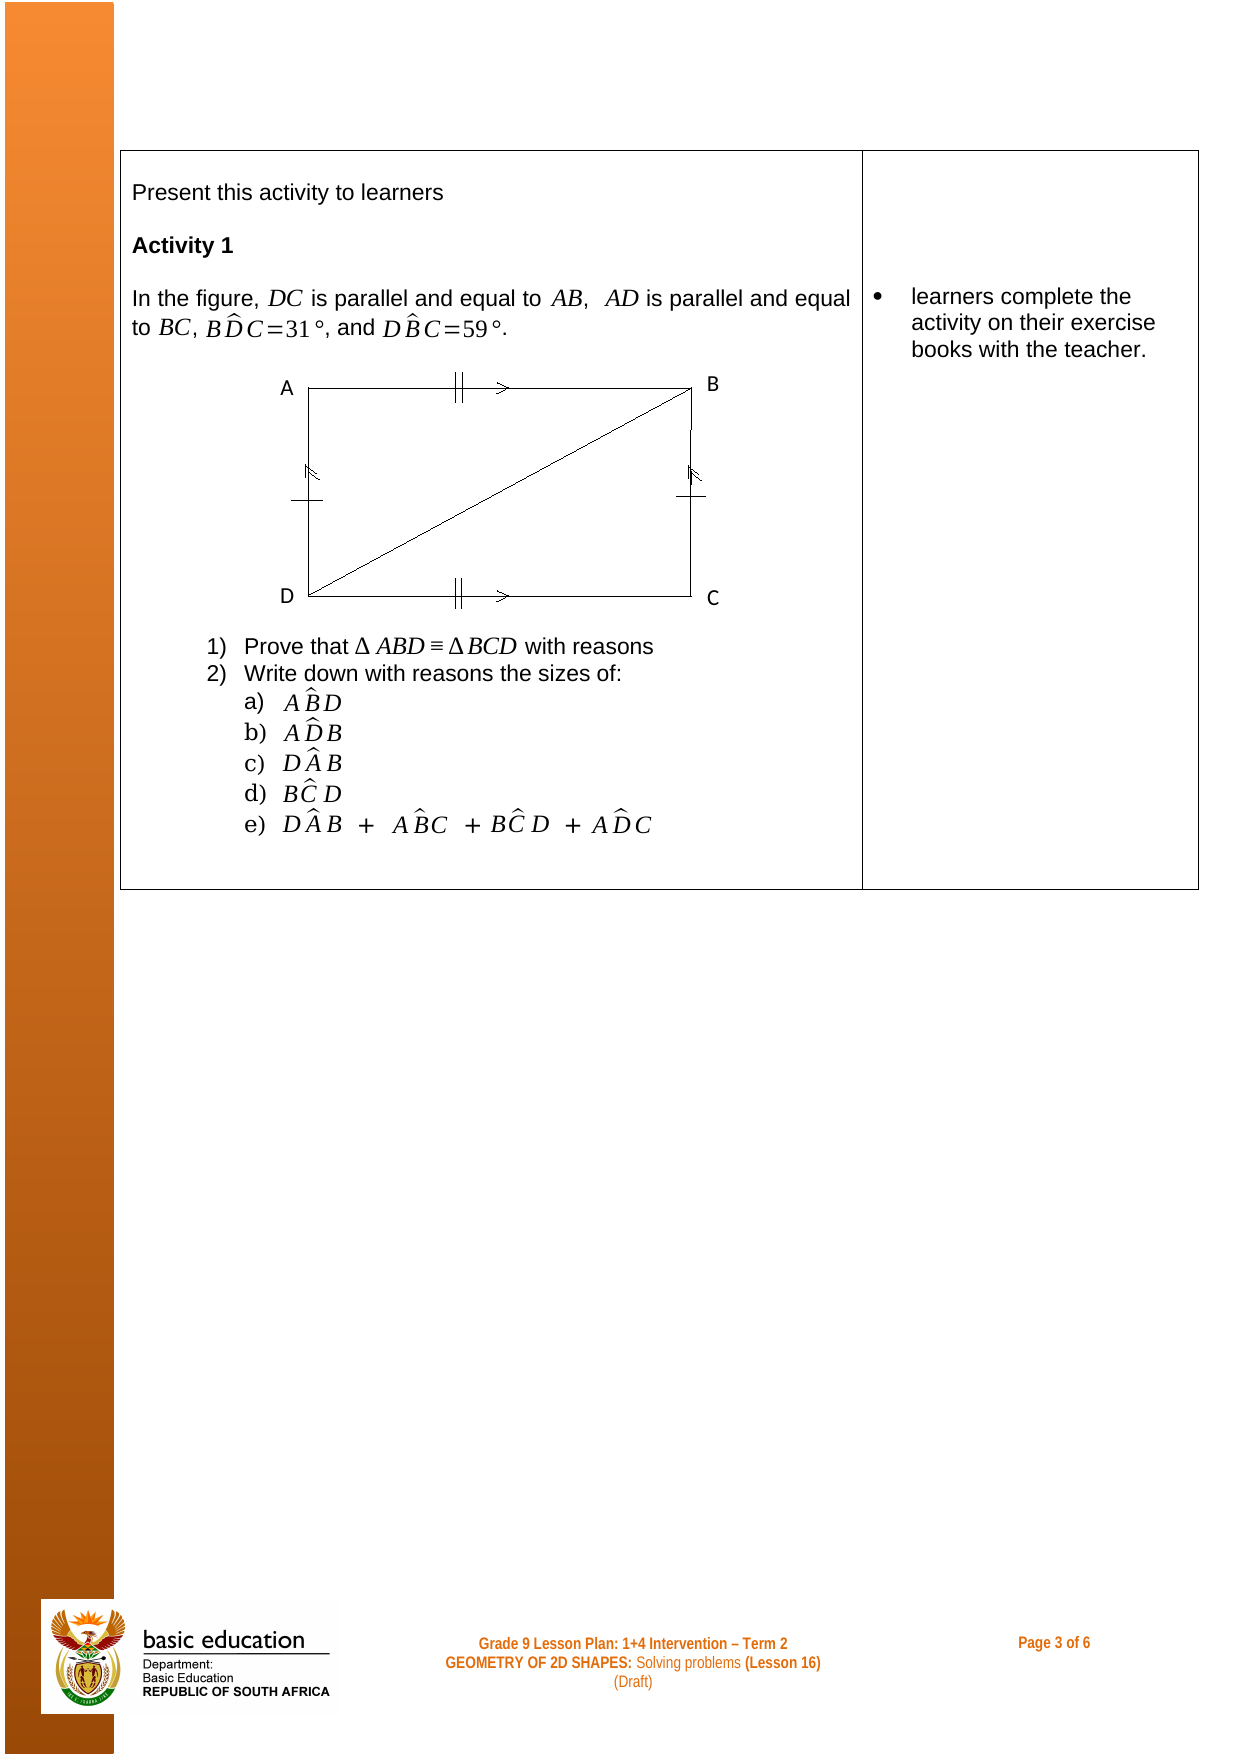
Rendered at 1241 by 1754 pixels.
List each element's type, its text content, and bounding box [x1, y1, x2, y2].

picture [41, 1599, 339, 1714]
table_cell learners complete the activity on their exercise books with the teacher. [863, 151, 1198, 889]
table_cell Present this activity to learners Activity 1 In the figure, is parallel and equal to , is parallel and equal to , , and . Prove that with reasons Write down with reasons the sizes of: + + + [121, 151, 862, 889]
